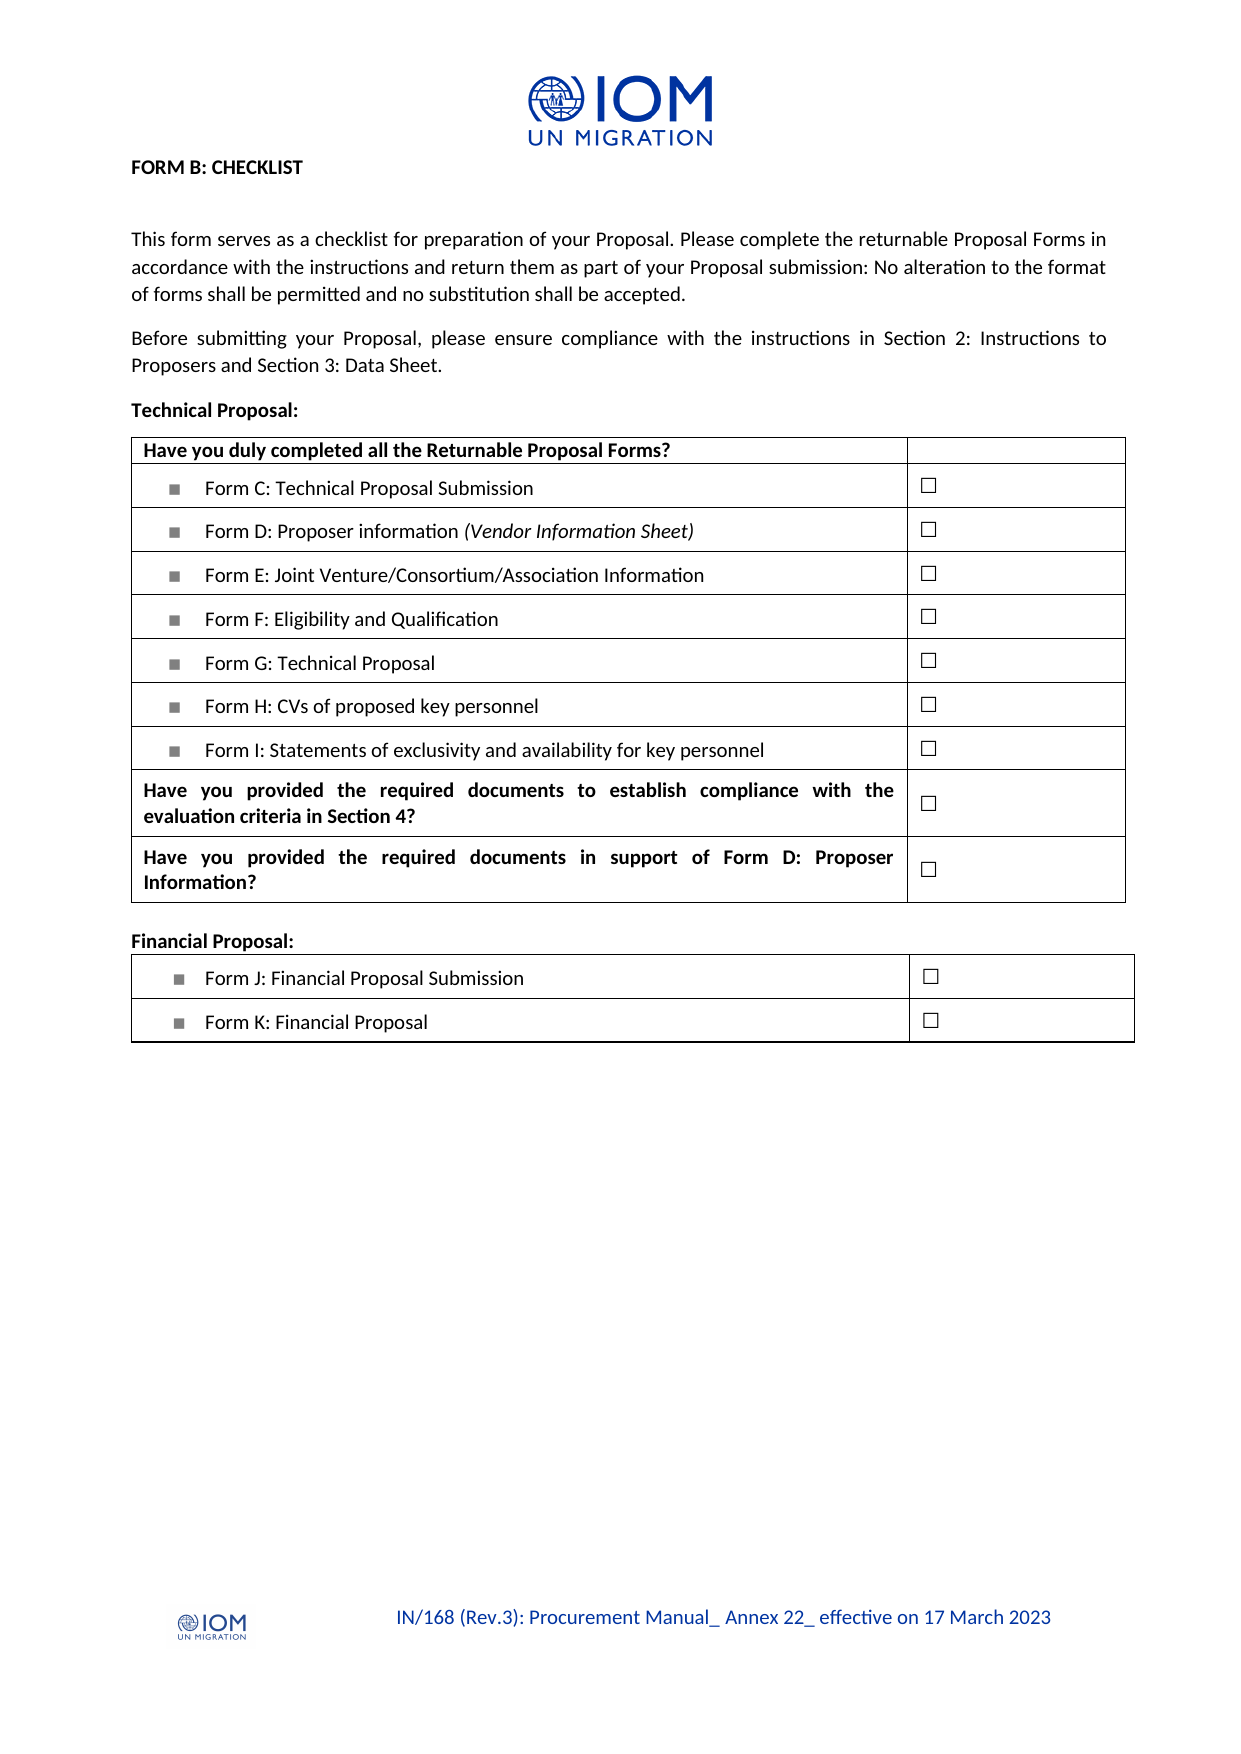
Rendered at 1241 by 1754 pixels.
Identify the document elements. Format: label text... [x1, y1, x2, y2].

table_header [908, 438, 1125, 463]
table_cell Form E: Joint Venture/Consortium/Association Information [132, 552, 907, 594]
subtitle FORM B: CHECKLIST [131, 154, 1109, 179]
table_cell [908, 727, 1125, 769]
table_header Form J: Financial Proposal Submission [132, 955, 909, 998]
table_cell Form F: Eligibility and Qualification [132, 595, 907, 638]
table_cell ☐ [908, 464, 1125, 507]
table_cell Form C: Technical Proposal Submission [132, 464, 907, 507]
table_header [910, 955, 1134, 998]
table_cell Form G: Technical Proposal [132, 639, 907, 682]
table_cell [908, 508, 1125, 551]
table_cell Have you provided the required documents in support of Form D: Proposer Information? [132, 837, 907, 902]
table_cell [910, 999, 1134, 1041]
table_cell [908, 595, 1125, 638]
table_cell [908, 837, 1125, 902]
table_cell [908, 683, 1125, 726]
table_header Have you duly completed all the Returnable Proposal Forms? [132, 438, 907, 463]
table_cell Form H: CVs of proposed key personnel [132, 683, 907, 726]
table_cell [908, 639, 1125, 682]
text This form serves as a checklist for preparation of your Proposal. Please complete the returnable Proposal Forms in accordance with the instructions and return them as part of your Proposal submission: No alteration to the format of forms shall be permitted and no substitution shall be accepted. [131, 226, 1109, 307]
text Financial Proposal: [131, 928, 1109, 954]
table_cell Have you provided the required documents to establish compliance with the evaluation criteria in Section 4? [132, 770, 907, 836]
text Before submitting your Proposal, please ensure compliance with the instructions in Section 2: Instructions to Proposers and Section 3: Data Sheet. [131, 325, 1109, 378]
table_cell Form D: Proposer information (Vendor Information Sheet) [132, 508, 907, 551]
picture [165, 1604, 257, 1649]
picture [524, 75, 716, 147]
table_cell [908, 552, 1125, 594]
text Technical Proposal: [131, 397, 1109, 422]
table_cell [908, 770, 1125, 836]
table_cell Form I: Statements of exclusivity and availability for key personnel [132, 727, 907, 769]
table_cell Form K: Financial Proposal [132, 999, 909, 1041]
